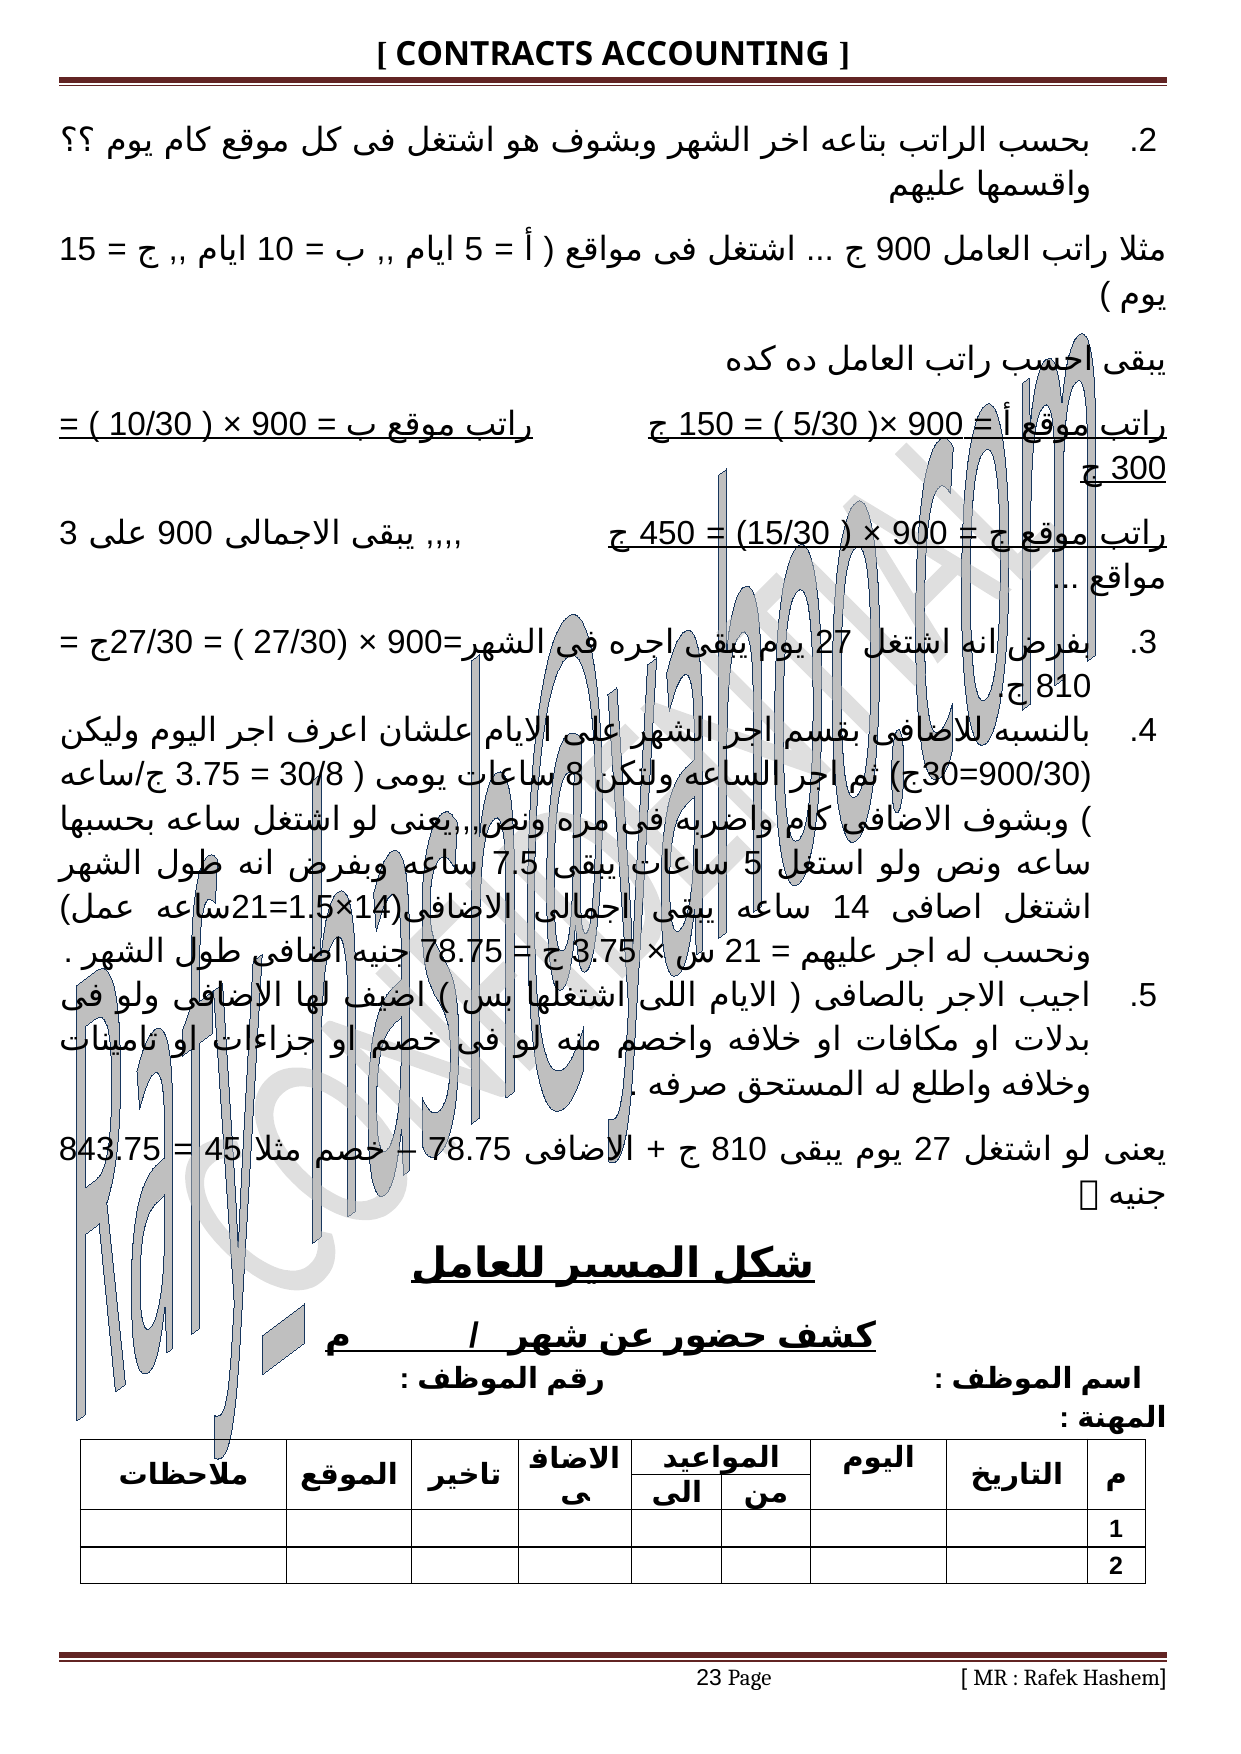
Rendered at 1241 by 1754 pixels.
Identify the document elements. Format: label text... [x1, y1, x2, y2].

list بالنسبه للاضافى بقسم اجر الشهر على الايام علشان اعرف اجر اليوم وليكن (900/30=30ج) ثم اجر الساعه ولتكن 8 ساعات يومى ( 30/8 = 3.75 ج/ساعه ) وبشوف الاضافى كام واضربه فى مره ونص,,,يعنى لو اشتغل ساعه بحسبها ساعه ونص ولو استغل 5 ساعات يبقى 7.5 ساعه وبفرض انه طول الشهر اشتغل اصافى 14 ساعه يبقى اجمالى الاضافى(14×1.5=21ساعه عمل) ونحسب له اجر عليهم = 21 س × 3.75 ج = 78.75 جنيه اضافى طول الشهر . [59, 710, 1129, 969]
table_cell [632, 1548, 721, 1583]
text راتب موقع أ = 900 ×( 5/30 ) = 150 ج راتب موقع ب = 900 × ( 10/30 ) = 300 ج [59, 404, 1167, 486]
table_cell [519, 1548, 631, 1583]
table_cell [81, 1510, 286, 1546]
table_cell [519, 1510, 631, 1546]
table_header م [1088, 1440, 1145, 1509]
table_cell [632, 1510, 721, 1546]
text يبقى احسب راتب العامل ده كده [59, 339, 1167, 377]
table_cell 2 [1088, 1548, 1145, 1583]
text اسم الموظف : رقم الموظف : المهنة : [59, 1361, 1167, 1433]
table_header تاخير [412, 1440, 518, 1509]
table_header المواعيد [632, 1440, 810, 1474]
table_cell [947, 1510, 1087, 1546]
table_header الموقع [287, 1440, 411, 1509]
list اجيب الاجر بالصافى ( الايام اللى اشتغلها بس ) اضيف لها الاضافى ولو فى بدلات او مكافات او خلافه واخصم منه لو فى خصم او جزاءات او تامينات وخلافه واطلع له المستحق صرفه . [59, 975, 1129, 1102]
table_cell 1 [1088, 1510, 1145, 1546]
table_cell [287, 1548, 411, 1583]
text شكل المسير للعامل [59, 1239, 1167, 1287]
table_header الاضافى [519, 1440, 631, 1509]
table_cell [81, 1548, 286, 1583]
table_cell [947, 1548, 1087, 1583]
table_cell [412, 1548, 518, 1583]
list بفرض انه اشتغل 27 يوم يبقى اجره فى الشهر=900 × (27/30 ) = 27/30ج = 810 ج. [59, 622, 1129, 704]
text يعنى لو اشتغل 27 يوم يبقى 810 ج + الاضافى 78.75 – خصم مثلا 45 = 843.75 جنيه [59, 1129, 1167, 1212]
table_cell الى [632, 1475, 721, 1509]
table_cell [811, 1548, 946, 1583]
text كشف حضور عن شهر / م [59, 1315, 1167, 1355]
table_cell [722, 1510, 810, 1546]
table_header ملاحظات [81, 1440, 286, 1509]
table_cell [287, 1510, 411, 1546]
table_cell [811, 1510, 946, 1546]
table_cell [722, 1548, 810, 1583]
table_cell من [722, 1475, 810, 1509]
table_header التاريخ [947, 1440, 1087, 1509]
table_header اليوم [811, 1440, 946, 1509]
text مثلا راتب العامل 900 ج ... اشتغل فى مواقع ( أ = 5 ايام ,, ب = 10 ايام ,, ج = 15 يوم ) [59, 229, 1167, 312]
table_cell [412, 1510, 518, 1546]
list بحسب الراتب بتاعه اخر الشهر وبشوف هو اشتغل فى كل موقع كام يوم ؟؟ واقسمها عليهم [59, 120, 1129, 203]
text راتب موقع ج = 900 × ( 15/30) = 450 ج ,,,, يبقى الاجمالى 900 على 3 مواقع ... [59, 513, 1167, 595]
